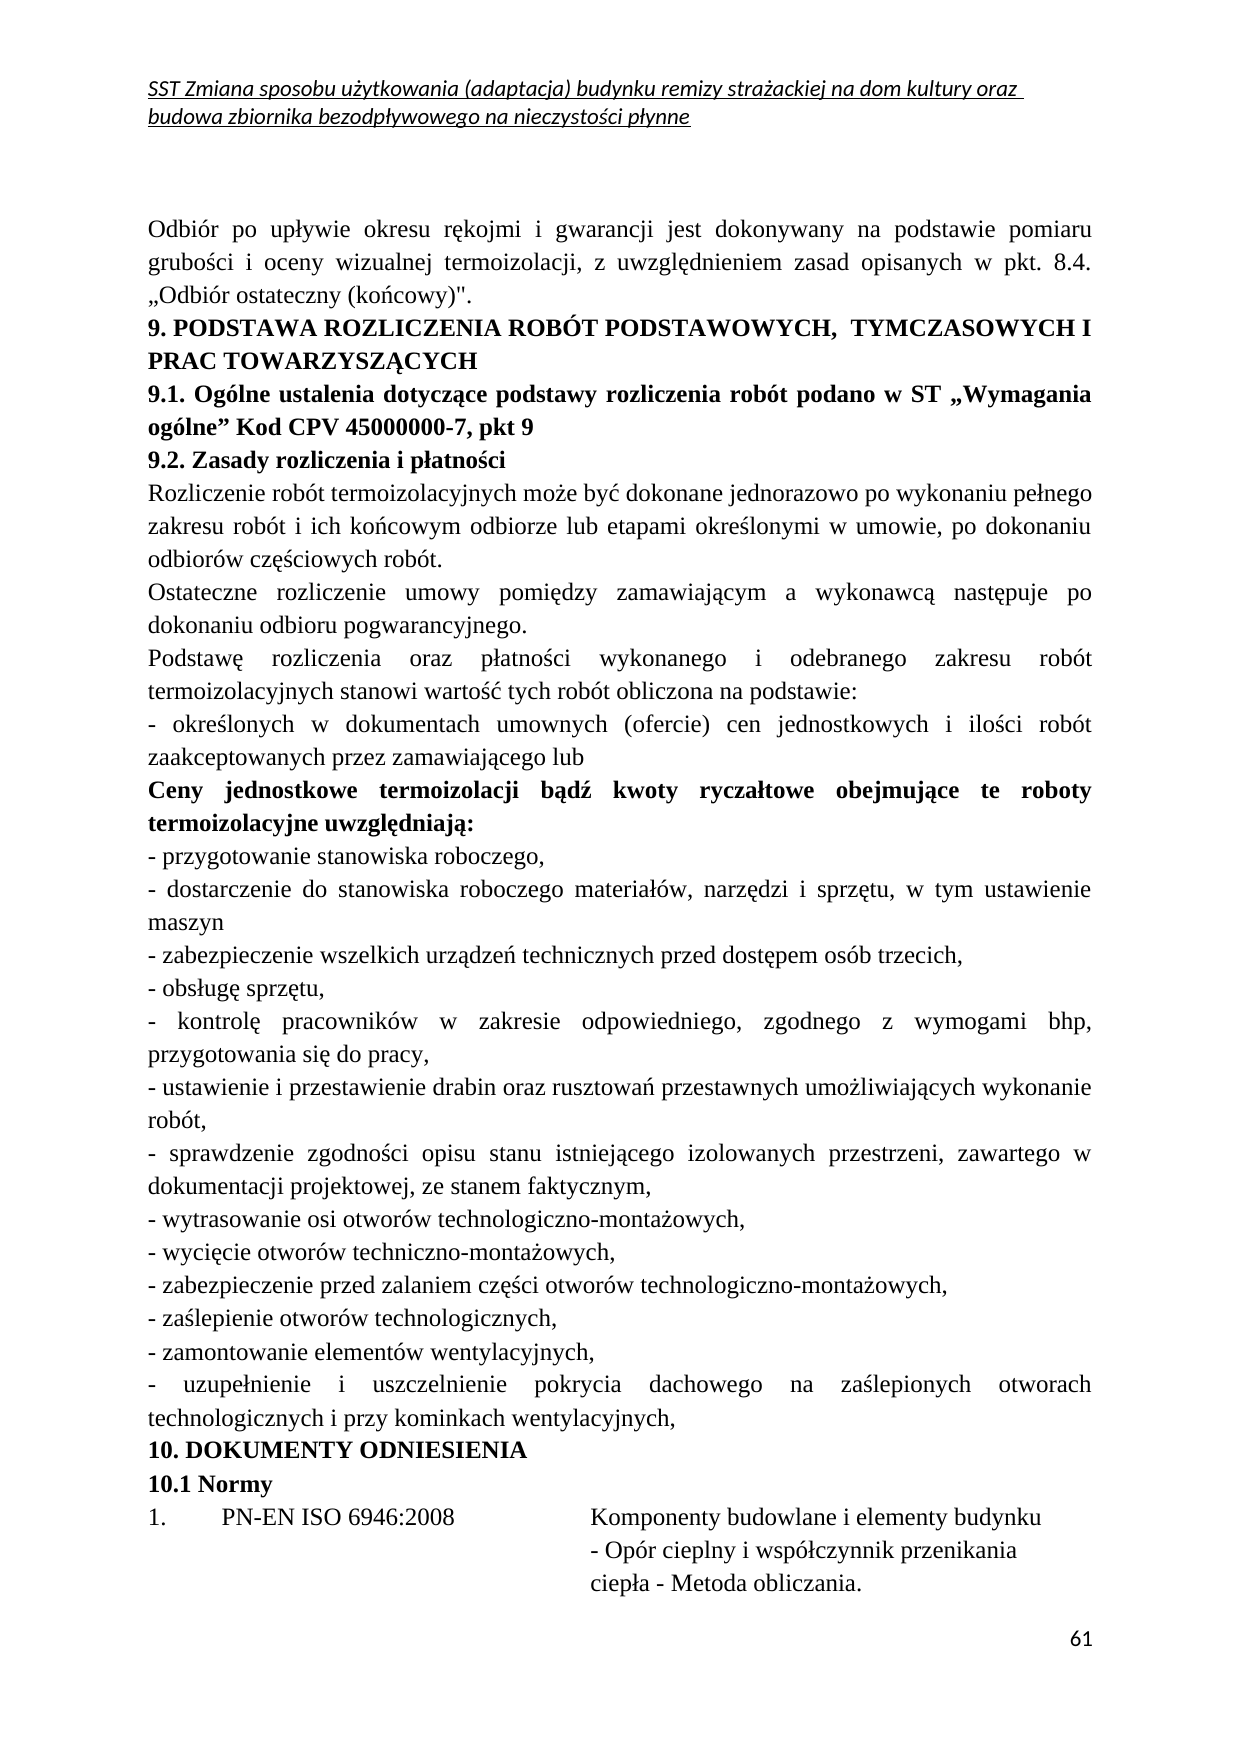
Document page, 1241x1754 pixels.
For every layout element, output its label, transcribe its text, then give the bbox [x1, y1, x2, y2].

text - zabezpieczenie wszelkich urządzeń technicznych przed dostępem osób trzecich, [148, 940, 1093, 969]
text 9.2. Zasady rozliczenia i płatności [148, 445, 1093, 474]
text - wycięcie otworów techniczno-montażowych, [148, 1237, 1093, 1266]
text - określonych w dokumentach umownych (ofercie) cen jednostkowych i ilości robót zaakceptowanych przez zamawiającego lub [148, 709, 1093, 771]
text Ostateczne rozliczenie umowy pomiędzy zamawiającym a wykonawcą następuje po dokonaniu odbioru pogwarancyjnego. [148, 577, 1093, 639]
text - wytrasowanie osi otworów technologiczno-montażowych, [148, 1204, 1093, 1233]
text 1. PN-EN ISO 6946:2008 Komponenty budowlane i elementy budynku [148, 1502, 1093, 1530]
text - sprawdzenie zgodności opisu stanu istniejącego izolowanych przestrzeni, zawartego w dokumentacji projektowej, ze stanem faktycznym, [148, 1138, 1093, 1200]
text Ceny jednostkowe termoizolacji bądź kwoty ryczałtowe obejmujące te roboty termoizolacyjne uwzględniają: [148, 775, 1093, 837]
text ciepła - Metoda obliczania. [516, 1568, 1093, 1596]
text - dostarczenie do stanowiska roboczego materiałów, narzędzi i sprzętu, w tym ustawienie maszyn [148, 874, 1093, 936]
text - Opór cieplny i współczynnik przenikania [516, 1535, 1093, 1563]
text 9.1. Ogólne ustalenia dotyczące podstawy rozliczenia robót podano w ST „Wymagania ogólne” Kod CPV 45000000-7, pkt 9 [148, 379, 1093, 441]
text - przygotowanie stanowiska roboczego, [148, 841, 1093, 870]
text Rozliczenie robót termoizolacyjnych może być dokonane jednorazowo po wykonaniu pełnego zakresu robót i ich końcowym odbiorze lub etapami określonymi w umowie, po dokonaniu odbiorów częściowych robót. [148, 478, 1093, 573]
text Podstawę rozliczenia oraz płatności wykonanego i odebranego zakresu robót termoizolacyjnych stanowi wartość tych robót obliczona na podstawie: [148, 643, 1093, 705]
text - kontrolę pracowników w zakresie odpowiedniego, zgodnego z wymogami bhp, przygotowania się do pracy, [148, 1006, 1093, 1068]
text - uzupełnienie i uszczelnienie pokrycia dachowego na zaślepionych otworach technologicznych i przy kominkach wentylacyjnych, [148, 1369, 1093, 1431]
text 10. DOKUMENTY ODNIESIENIA [148, 1436, 1093, 1464]
text 10.1 Normy [148, 1469, 1093, 1497]
text - zaślepienie otworów technologicznych, [148, 1303, 1093, 1332]
text Odbiór po upływie okresu rękojmi i gwarancji jest dokonywany na podstawie pomiaru grubości i oceny wizualnej termoizolacji, z uwzględnieniem zasad opisanych w pkt. 8.4. „Odbiór ostateczny (końcowy)". [148, 214, 1093, 309]
text - ustawienie i przestawienie drabin oraz rusztowań przestawnych umożliwiających wykonanie robót, [148, 1072, 1093, 1134]
text 9. PODSTAWA ROZLICZENIA ROBÓT PODSTAWOWYCH, TYMCZASOWYCH I PRAC TOWARZYSZĄCYCH [148, 313, 1093, 375]
text - zamontowanie elementów wentylacyjnych, [148, 1337, 1093, 1365]
text - zabezpieczenie przed zalaniem części otworów technologiczno-montażowych, [148, 1271, 1093, 1299]
text - obsługę sprzętu, [148, 973, 1093, 1002]
